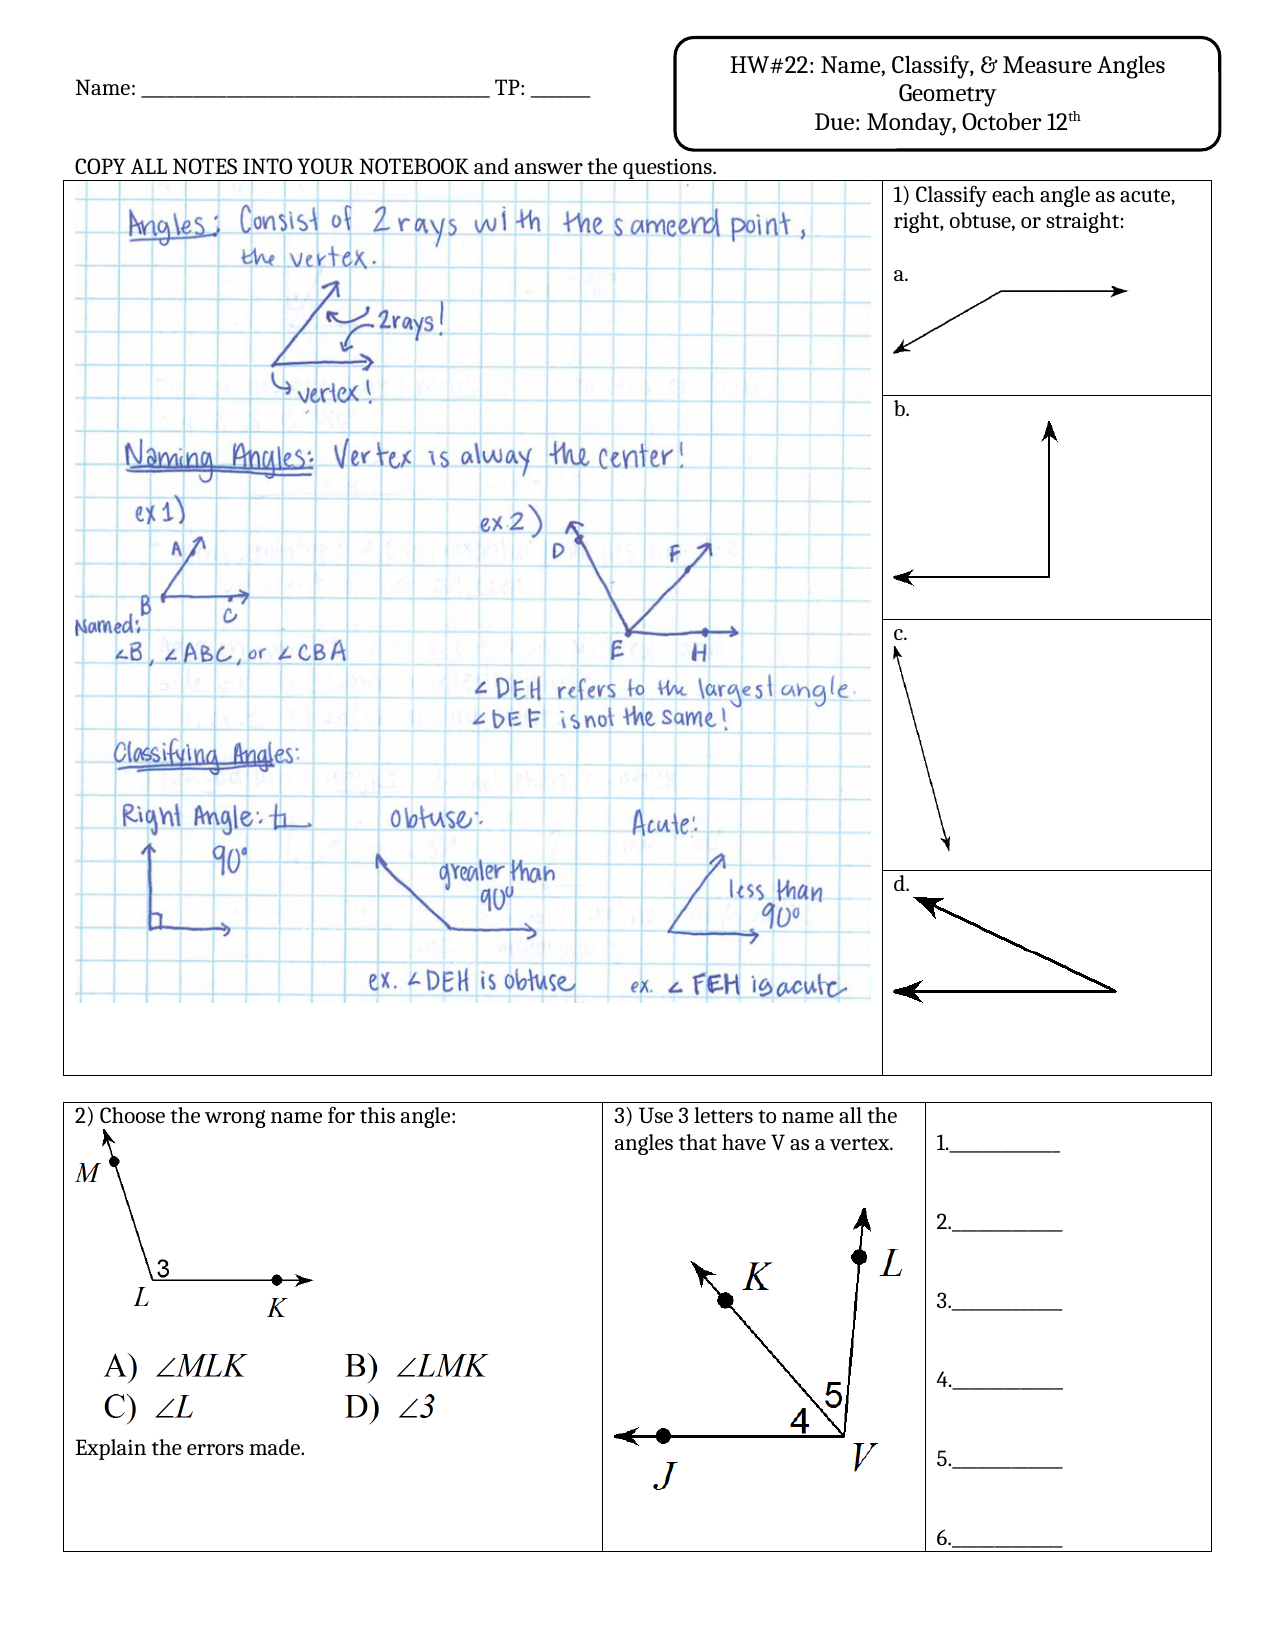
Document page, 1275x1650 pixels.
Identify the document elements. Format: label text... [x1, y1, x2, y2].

table_header 1) Classify each angle as acute, right, obtuse, or straight: a. [883, 181, 1211, 394]
picture [893, 421, 1091, 619]
picture [893, 897, 1156, 1051]
picture [75, 181, 871, 1003]
text Name: _________________________________________ TP: _______ [75, 75, 673, 101]
table_cell d. [883, 871, 1211, 1075]
table_header [64, 181, 882, 1075]
picture [893, 646, 984, 870]
text COPY ALL NOTES INTO YOUR NOTEBOOK and answer the questions. [75, 154, 1200, 180]
table_header 2) Choose the wrong name for this angle: Explain the errors made. [64, 1103, 602, 1551]
table_cell b. [883, 396, 1211, 619]
picture [614, 1208, 913, 1501]
picture [75, 1129, 507, 1435]
table_header 1._____________ 2._____________ 3._____________ 4._____________ 5._____________ 6._____________ [926, 1103, 1211, 1551]
table_cell c. [883, 620, 1211, 869]
picture [893, 286, 1152, 369]
table_header 3) Use 3 letters to name all the angles that have V as a vertex. [603, 1103, 925, 1551]
